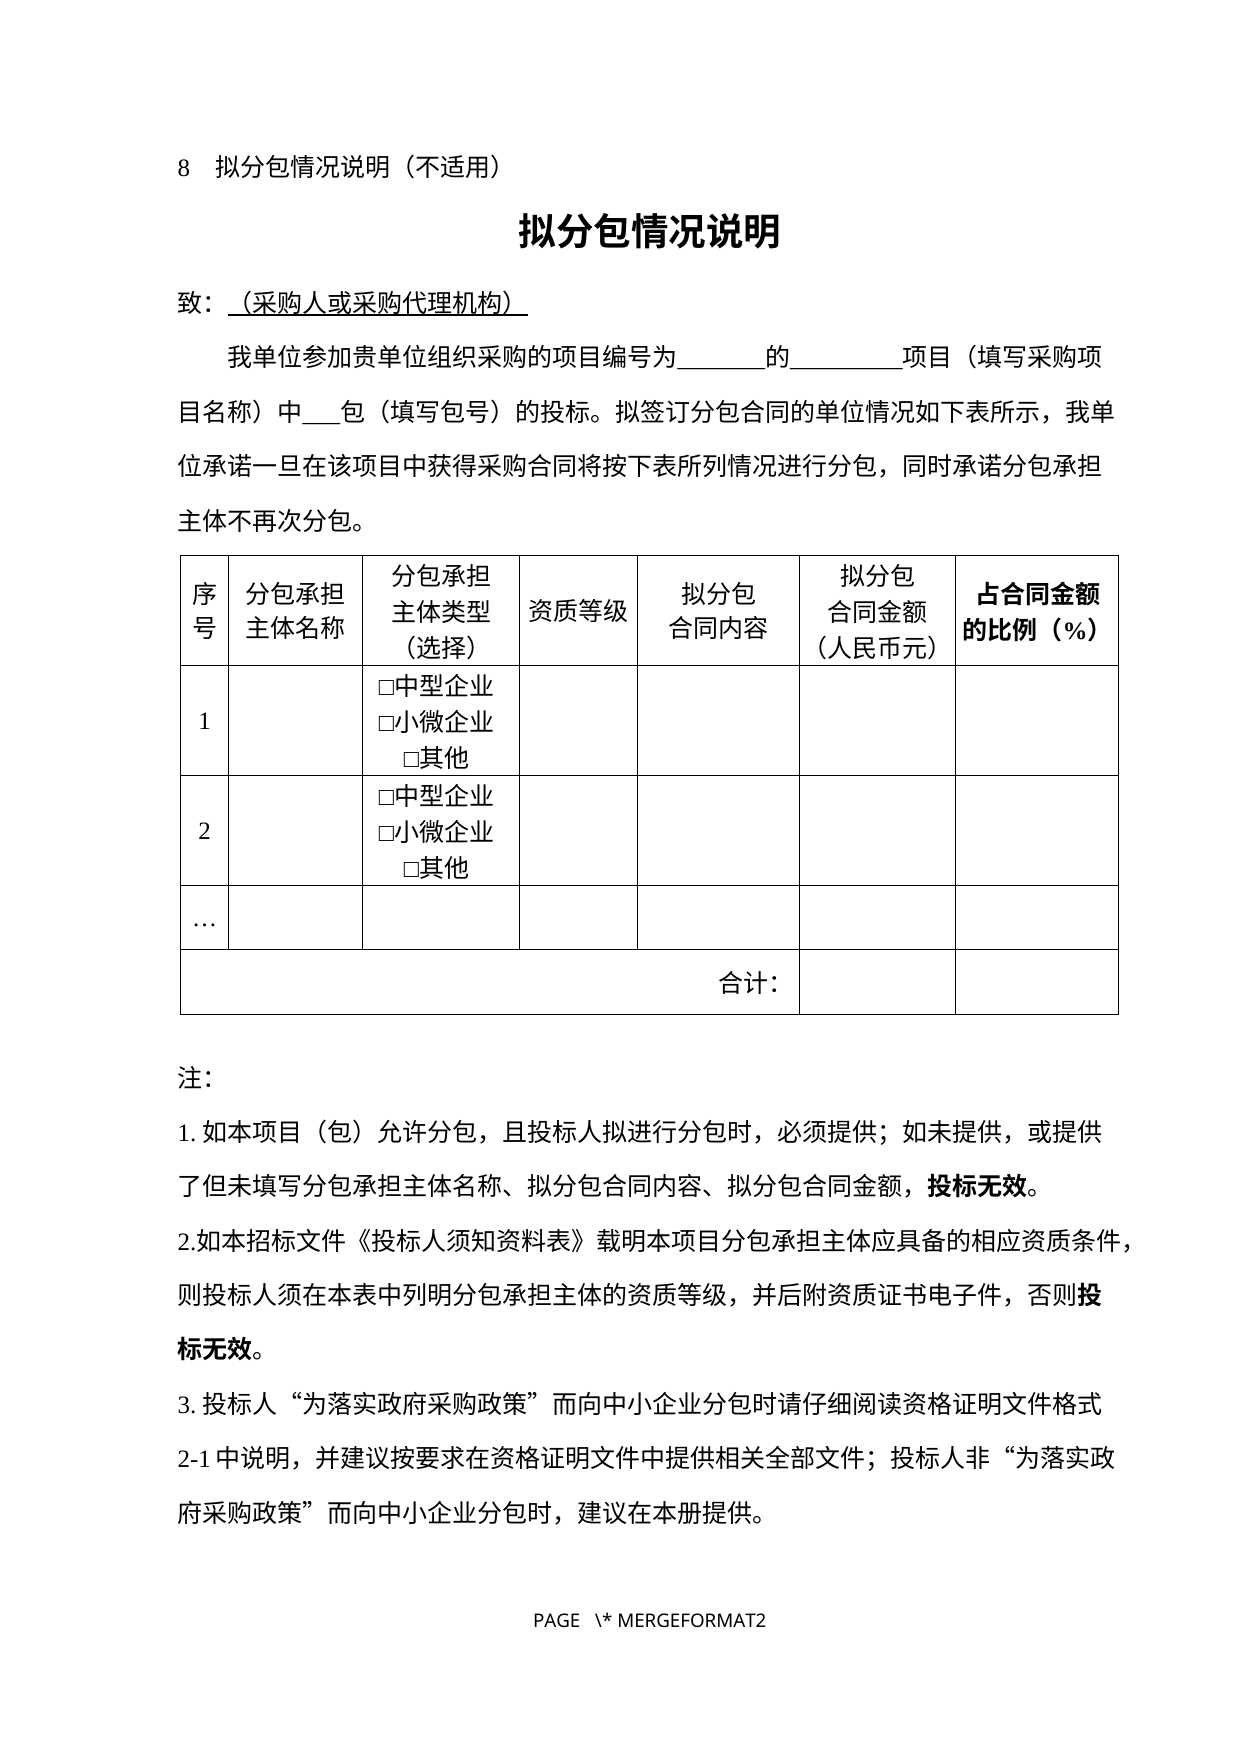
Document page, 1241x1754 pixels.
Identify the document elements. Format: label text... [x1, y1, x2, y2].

table_cell [229, 776, 362, 885]
text 3. 投标人“为落实政府采购政策”而向中小企业分包时请仔细阅读资格证明文件格式2-1中说明，并建议按要求在资格证明文件中提供相关全部文件；投标人非“为落实政府采购政策”而向中小企业分包时，建议在本册提供。 [177, 1384, 1122, 1529]
table_cell 2 [181, 776, 228, 885]
text 致：（采购人或采购代理机构） [177, 283, 1122, 320]
table_cell [956, 886, 1118, 949]
table_cell [800, 666, 955, 775]
table_cell □中型企业 □小微企业 □其他 [363, 776, 519, 885]
table_cell [520, 666, 637, 775]
table_header 资质等级 [520, 556, 637, 665]
table_header 分包承担 主体名称 [229, 556, 362, 665]
table_cell [520, 776, 637, 885]
text 拟分包情况说明 [177, 202, 1122, 256]
table_cell 1 [181, 666, 228, 775]
table_header 拟分包 合同内容 [638, 556, 799, 665]
table_header 分包承担 主体类型 （选择） [363, 556, 519, 665]
table_cell [638, 666, 799, 775]
text 1. 如本项目（包）允许分包，且投标人拟进行分包时，必须提供；如未提供，或提供了但未填写分包承担主体名称、拟分包合同内容、拟分包合同金额，投标无效。 [177, 1112, 1122, 1203]
table_cell [800, 950, 955, 1014]
table_cell [638, 886, 799, 949]
table_cell [520, 886, 637, 949]
table_cell … [181, 886, 228, 949]
table_cell [956, 666, 1118, 775]
table_cell [229, 666, 362, 775]
table_header 占合同金额 的比例（%） [956, 556, 1118, 665]
table_cell □中型企业 □小微企业 □其他 [363, 666, 519, 775]
text 2.如本招标文件《投标人须知资料表》载明本项目分包承担主体应具备的相应资质条件，则投标人须在本表中列明分包承担主体的资质等级，并后附资质证书电子件，否则投标无效。 [177, 1221, 1122, 1366]
table_cell [956, 950, 1118, 1014]
table_cell [363, 886, 519, 949]
table_cell [956, 776, 1118, 885]
table_cell [229, 886, 362, 949]
table_cell [800, 886, 955, 949]
table_cell 合计： [181, 950, 799, 1014]
text 注： [177, 1058, 1122, 1094]
table_header 序号 [181, 556, 228, 665]
text 我单位参加贵单位组织采购的项目编号为_______的_________项目（填写采购项目名称）中___包（填写包号）的投标。拟签订分包合同的单位情况如下表所示，我单位承诺一旦在该项目中获得采购合同将按下表所列情况进行分包，同时承诺分包承担主体不再次分包。 [177, 338, 1122, 537]
table_cell [800, 776, 955, 885]
table_header 拟分包 合同金额 （人民币元） [800, 556, 955, 665]
table_cell [638, 776, 799, 885]
list 拟分包情况说明（不适用） [177, 148, 1122, 184]
